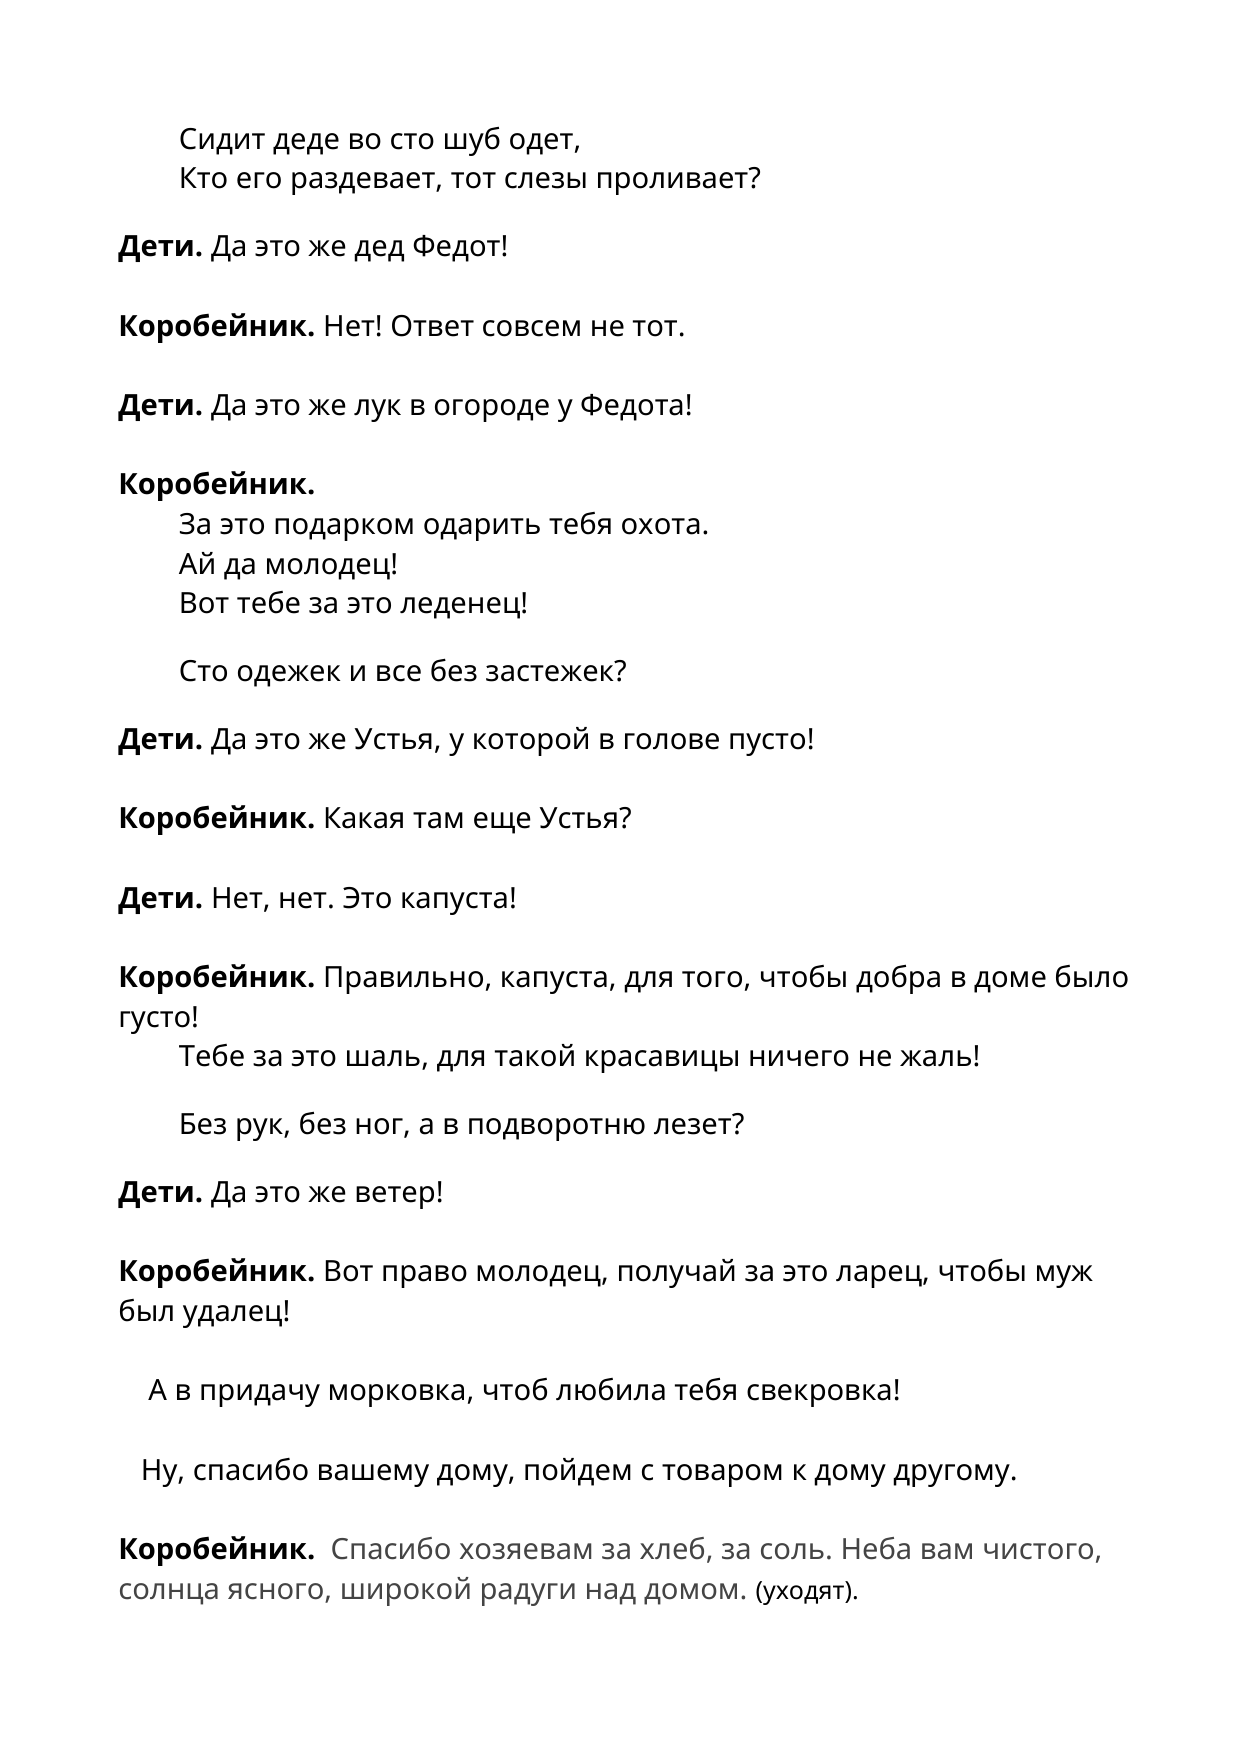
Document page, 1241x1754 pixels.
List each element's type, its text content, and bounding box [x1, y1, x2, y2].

text Ай да молодец! [118, 543, 1152, 583]
text Ну, спасибо вашему дому, пойдем с товаром к дому другому. [118, 1449, 1152, 1488]
text А в придачу морковка, чтоб любила тебя свекровка! [118, 1369, 1152, 1409]
text Коробейник. [118, 464, 1152, 503]
text Коробейник. Вот право молодец, получай за это ларец, чтобы муж был удалец! [118, 1250, 1152, 1330]
text Дети. Да это же лук в огороде у Федота! [118, 384, 1152, 424]
text Дети. Да это же дед Федот! [118, 226, 1152, 265]
text Без рук, без ног, а в подворотню лезет? [118, 1103, 1152, 1143]
text Коробейник. Нет! Ответ совсем не тот. [118, 305, 1152, 344]
text Сто одежек и все без застежек? [118, 650, 1152, 690]
text За это подарком одарить тебя охота. [118, 503, 1152, 543]
text Коробейник. Спасибо хозяевам за хлеб, за соль. Неба вам чистого, солнца ясного, широкой радуги над домом. (уходят). [118, 1528, 1152, 1608]
text Сидит деде во сто шуб одет, [118, 118, 1152, 158]
text Кто его раздевает, тот слезы проливает? [118, 158, 1152, 197]
text Дети. Да это же ветер! [118, 1171, 1152, 1211]
text Вот тебе за это леденец! [118, 583, 1152, 622]
text Дети. Нет, нет. Это капуста! [118, 877, 1152, 917]
text Тебе за это шаль, для такой красавицы ничего не жаль! [118, 1036, 1152, 1075]
text Коробейник. Какая там еще Устья? [118, 797, 1152, 837]
text Дети. Да это же Устья, у которой в голове пусто! [118, 718, 1152, 758]
text Коробейник. Правильно, капуста, для того, чтобы добра в доме было густо! [118, 956, 1152, 1036]
